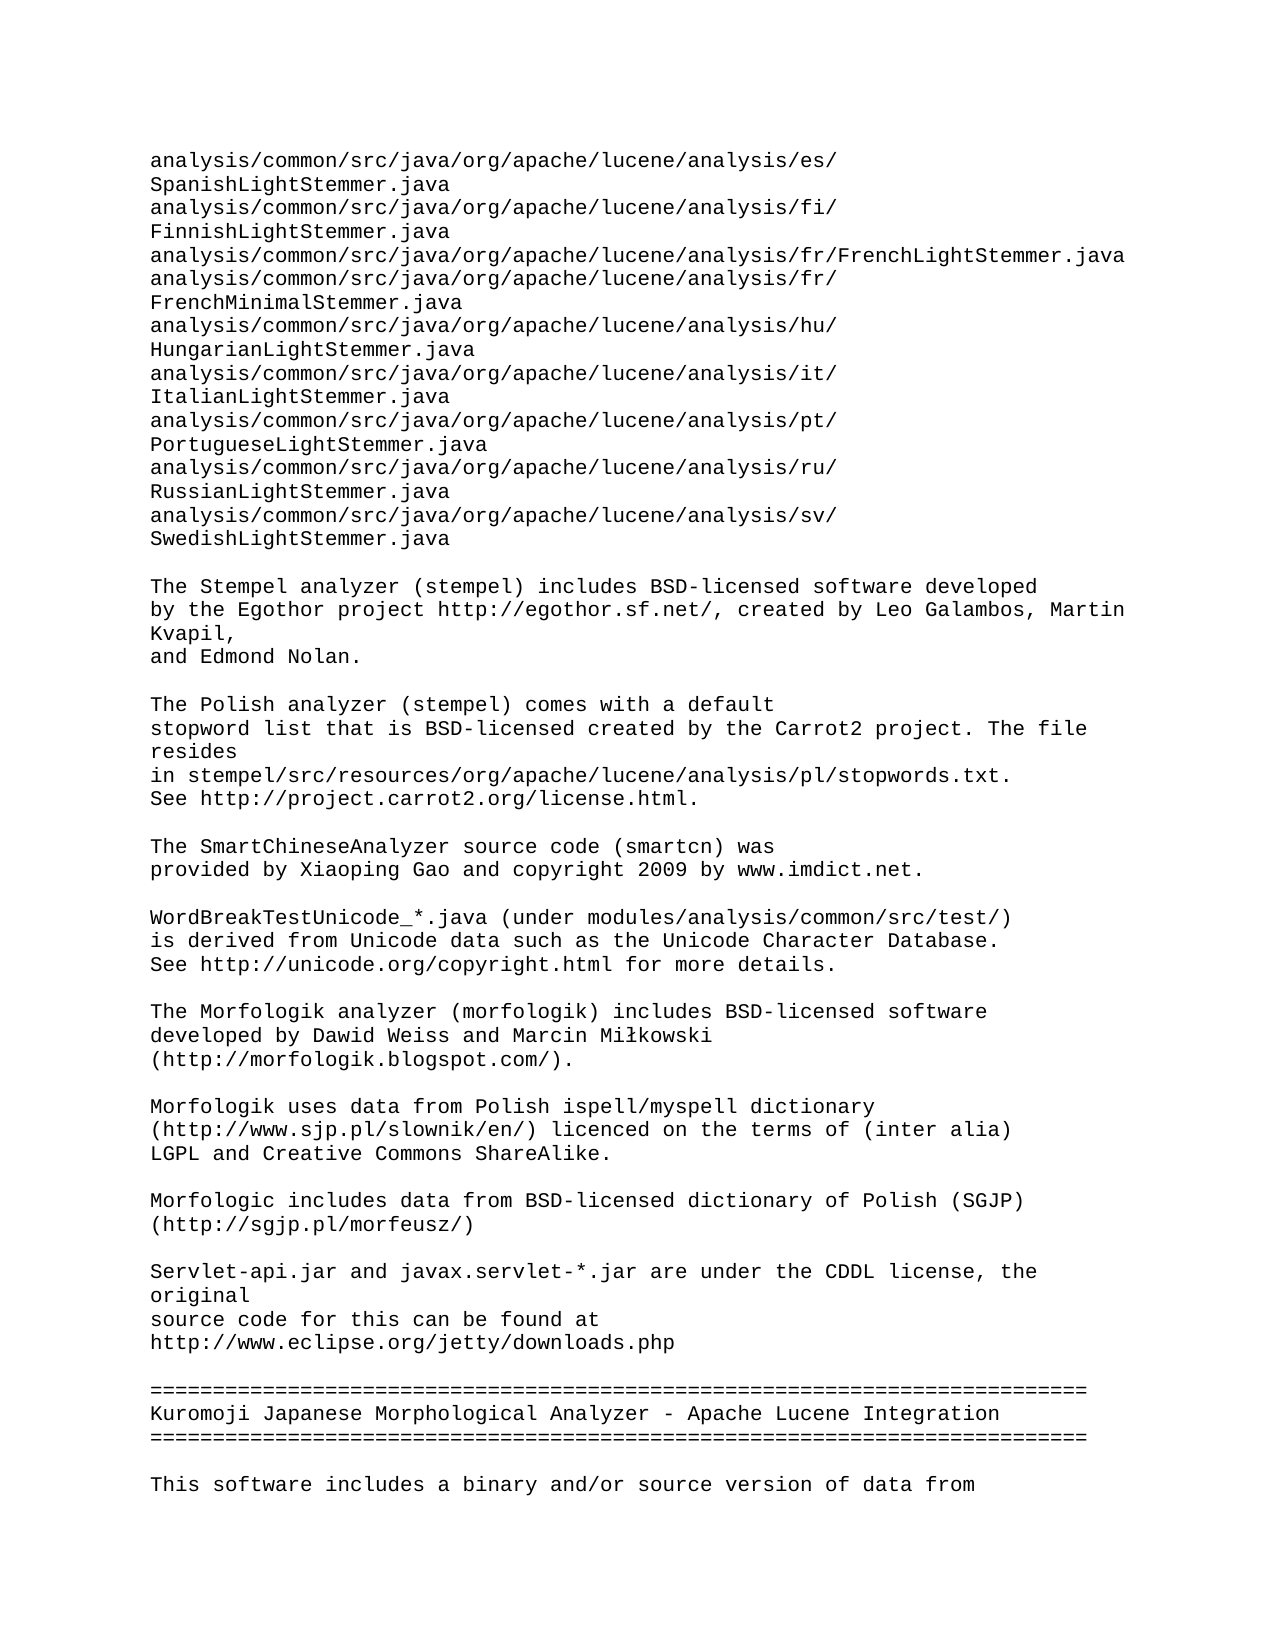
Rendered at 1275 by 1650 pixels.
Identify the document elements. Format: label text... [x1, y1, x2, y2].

text The Morfologik analyzer (morfologik) includes BSD-licensed software [150, 1001, 1125, 1025]
text WordBreakTestUnicode_*.java (under modules/analysis/common/src/test/) [150, 907, 1125, 930]
text The Polish analyzer (stempel) comes with a default [150, 694, 1125, 717]
text Servlet-api.jar and javax.servlet-*.jar are under the CDDL license, the original [150, 1261, 1125, 1309]
text This software includes a binary and/or source version of data from [150, 1474, 1125, 1498]
text analysis/common/src/java/org/apache/lucene/analysis/hu/HungarianLightStemmer.java [150, 316, 1125, 363]
text analysis/common/src/java/org/apache/lucene/analysis/it/ItalianLightStemmer.java [150, 363, 1125, 410]
text in stempel/src/resources/org/apache/lucene/analysis/pl/stopwords.txt. [150, 765, 1125, 788]
text (http://www.sjp.pl/slownik/en/) licenced on the terms of (inter alia) [150, 1119, 1125, 1143]
text The Stempel analyzer (stempel) includes BSD-licensed software developed [150, 576, 1125, 599]
text stopword list that is BSD-licensed created by the Carrot2 project. The file resides [150, 717, 1125, 765]
text and Edmond Nolan. [150, 647, 1125, 670]
text analysis/common/src/java/org/apache/lucene/analysis/fr/FrenchMinimalStemmer.java [150, 268, 1125, 316]
text =========================================================================== [150, 1379, 1125, 1403]
text =========================================================================== [150, 1427, 1125, 1451]
text See http://project.carrot2.org/license.html. [150, 788, 1125, 812]
text Kuromoji Japanese Morphological Analyzer - Apache Lucene Integration [150, 1403, 1125, 1427]
text See http://unicode.org/copyright.html for more details. [150, 954, 1125, 978]
text analysis/common/src/java/org/apache/lucene/analysis/fi/FinnishLightStemmer.java [150, 197, 1125, 244]
text analysis/common/src/java/org/apache/lucene/analysis/pt/PortugueseLightStemmer.java [150, 410, 1125, 457]
text analysis/common/src/java/org/apache/lucene/analysis/es/SpanishLightStemmer.java [150, 150, 1125, 197]
text analysis/common/src/java/org/apache/lucene/analysis/ru/RussianLightStemmer.java [150, 457, 1125, 505]
text (http://sgjp.pl/morfeusz/) [150, 1214, 1125, 1238]
text Morfologik uses data from Polish ispell/myspell dictionary [150, 1096, 1125, 1119]
text analysis/common/src/java/org/apache/lucene/analysis/fr/FrenchLightStemmer.java [150, 244, 1125, 268]
text is derived from Unicode data such as the Unicode Character Database. [150, 930, 1125, 954]
text developed by Dawid Weiss and Marcin Miłkowski (http://morfologik.blogspot.com/). [150, 1025, 1125, 1072]
text provided by Xiaoping Gao and copyright 2009 by www.imdict.net. [150, 859, 1125, 883]
text by the Egothor project http://egothor.sf.net/, created by Leo Galambos, Martin Kvapil, [150, 599, 1125, 647]
text The SmartChineseAnalyzer source code (smartcn) was [150, 836, 1125, 859]
text analysis/common/src/java/org/apache/lucene/analysis/sv/SwedishLightStemmer.java [150, 505, 1125, 552]
text source code for this can be found at http://www.eclipse.org/jetty/downloads.php [150, 1309, 1125, 1356]
text Morfologic includes data from BSD-licensed dictionary of Polish (SGJP) [150, 1190, 1125, 1214]
text LGPL and Creative Commons ShareAlike. [150, 1143, 1125, 1167]
